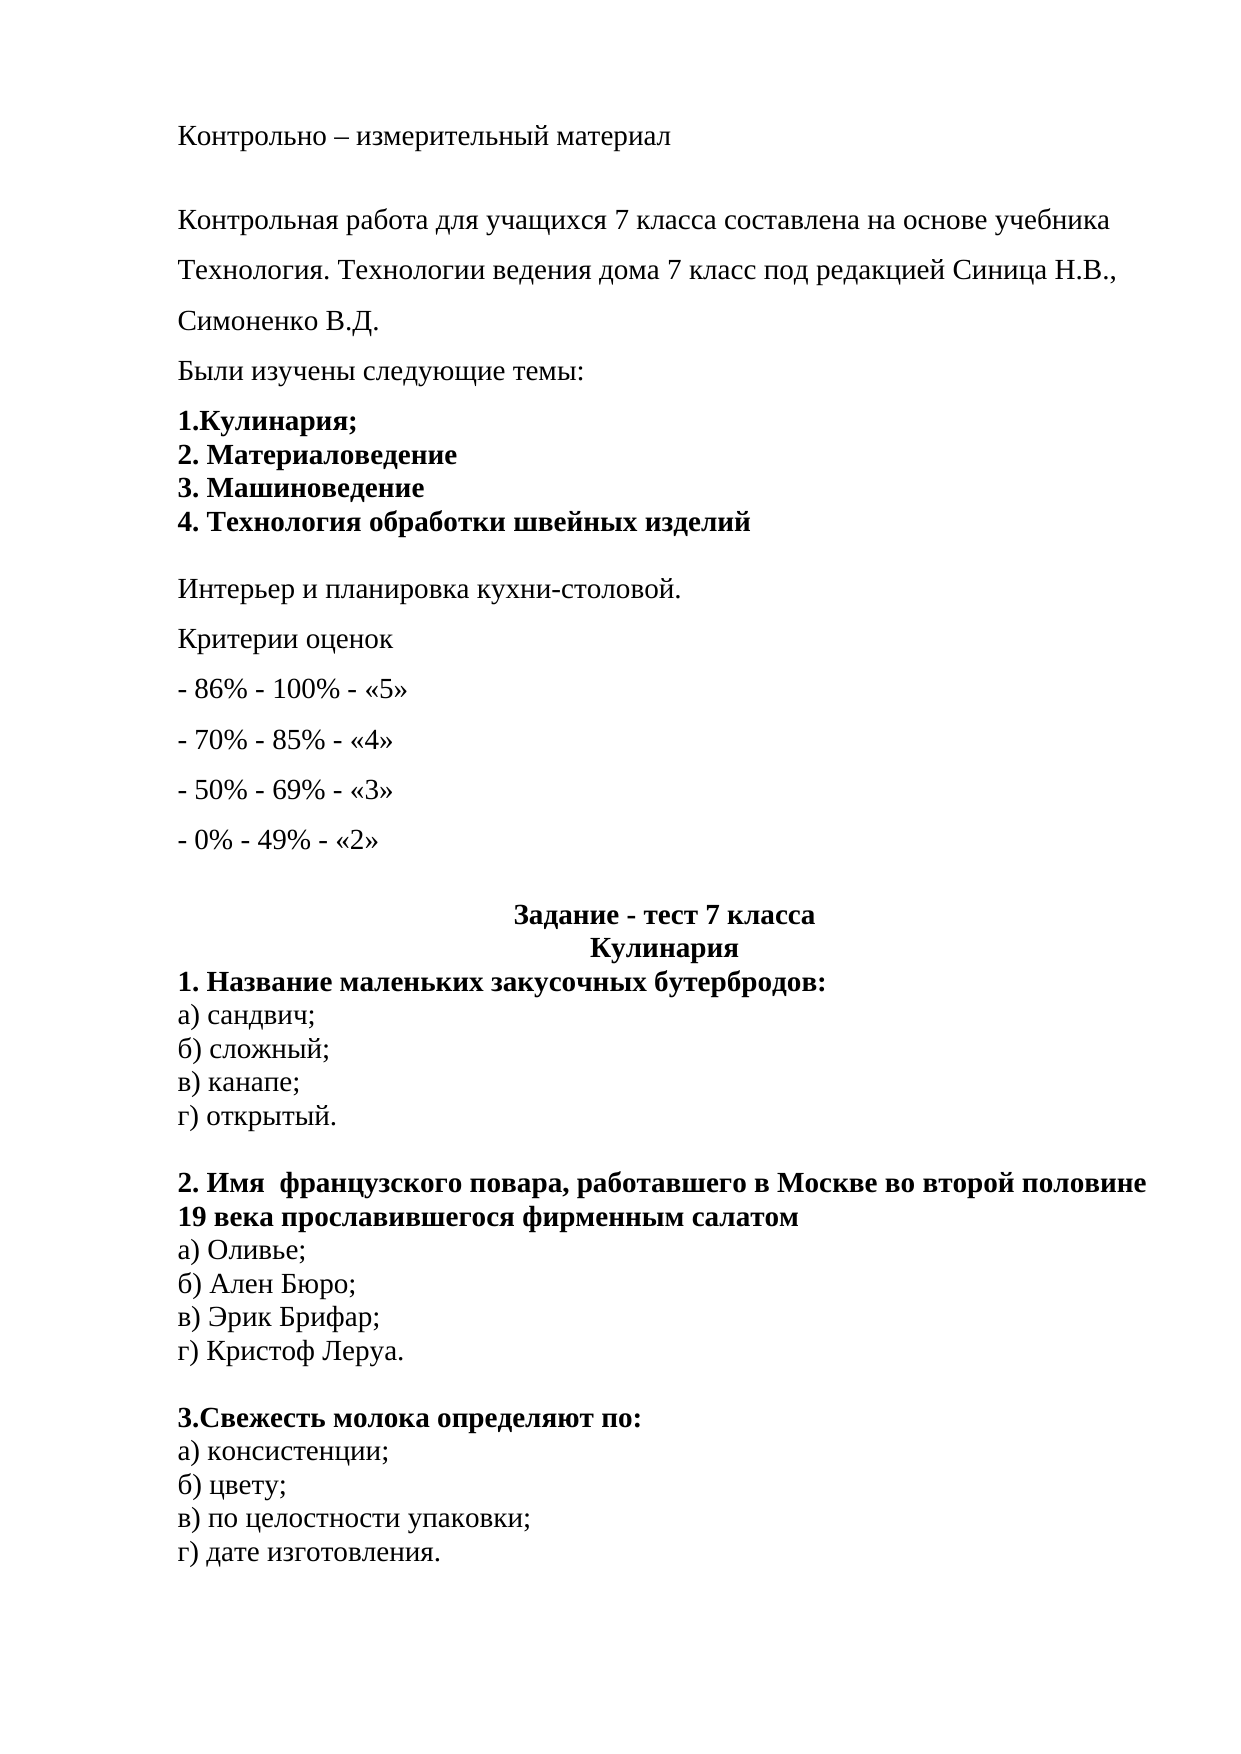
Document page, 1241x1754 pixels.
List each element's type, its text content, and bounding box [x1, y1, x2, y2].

text Критерии оценок [177, 621, 1152, 655]
text Задание - тест 7 класса [177, 897, 1152, 930]
text в) Эрик Брифар; [177, 1299, 1152, 1333]
text б) сложный; [177, 1031, 1152, 1064]
text 1. Название маленьких закусочных бутербродов: [177, 964, 1152, 997]
text Интерьер и планировка кухни-столовой. [177, 571, 1152, 604]
text Были изучены следующие темы: [177, 353, 1152, 386]
text - 50% - 69% - «3» [177, 772, 1152, 806]
text а) Оливье; [177, 1232, 1152, 1266]
text 1.Кулинария; [177, 403, 1152, 437]
text б) цвету; [177, 1467, 1152, 1501]
text б) Ален Бюро; [177, 1266, 1152, 1299]
text а) консистенции; [177, 1433, 1152, 1467]
text - 70% - 85% - «4» [177, 722, 1152, 755]
text 4. Технология обработки швейных изделий [177, 504, 1152, 537]
text в) по целостности упаковки; [177, 1501, 1152, 1534]
text 2. Материаловедение [177, 437, 1152, 470]
text Технология. Технологии ведения дома 7 класс под редакцией Синица Н.В., [177, 252, 1152, 286]
text в) канапе; [177, 1064, 1152, 1098]
text - 0% - 49% - «2» [177, 822, 1152, 856]
text г) Кристоф Леруа. [177, 1333, 1152, 1366]
text Кулинария [177, 930, 1152, 964]
text - 86% - 100% - «5» [177, 672, 1152, 705]
text 3. Машиноведение [177, 470, 1152, 504]
text г) дате изготовления. [177, 1534, 1152, 1568]
text 3.Свежесть молока определяют по: [177, 1400, 1152, 1433]
text Симоненко В.Д. [177, 303, 1152, 336]
text а) сандвич; [177, 997, 1152, 1031]
text Контрольно – измерительный материал [177, 118, 1152, 152]
text Контрольная работа для учащихся 7 класса составлена на основе учебника [177, 202, 1152, 236]
text г) открытый. [177, 1098, 1152, 1132]
text 2. Имя французского повара, работавшего в Москве во второй половине 19 века прославившегося фирменным салатом [177, 1165, 1152, 1232]
